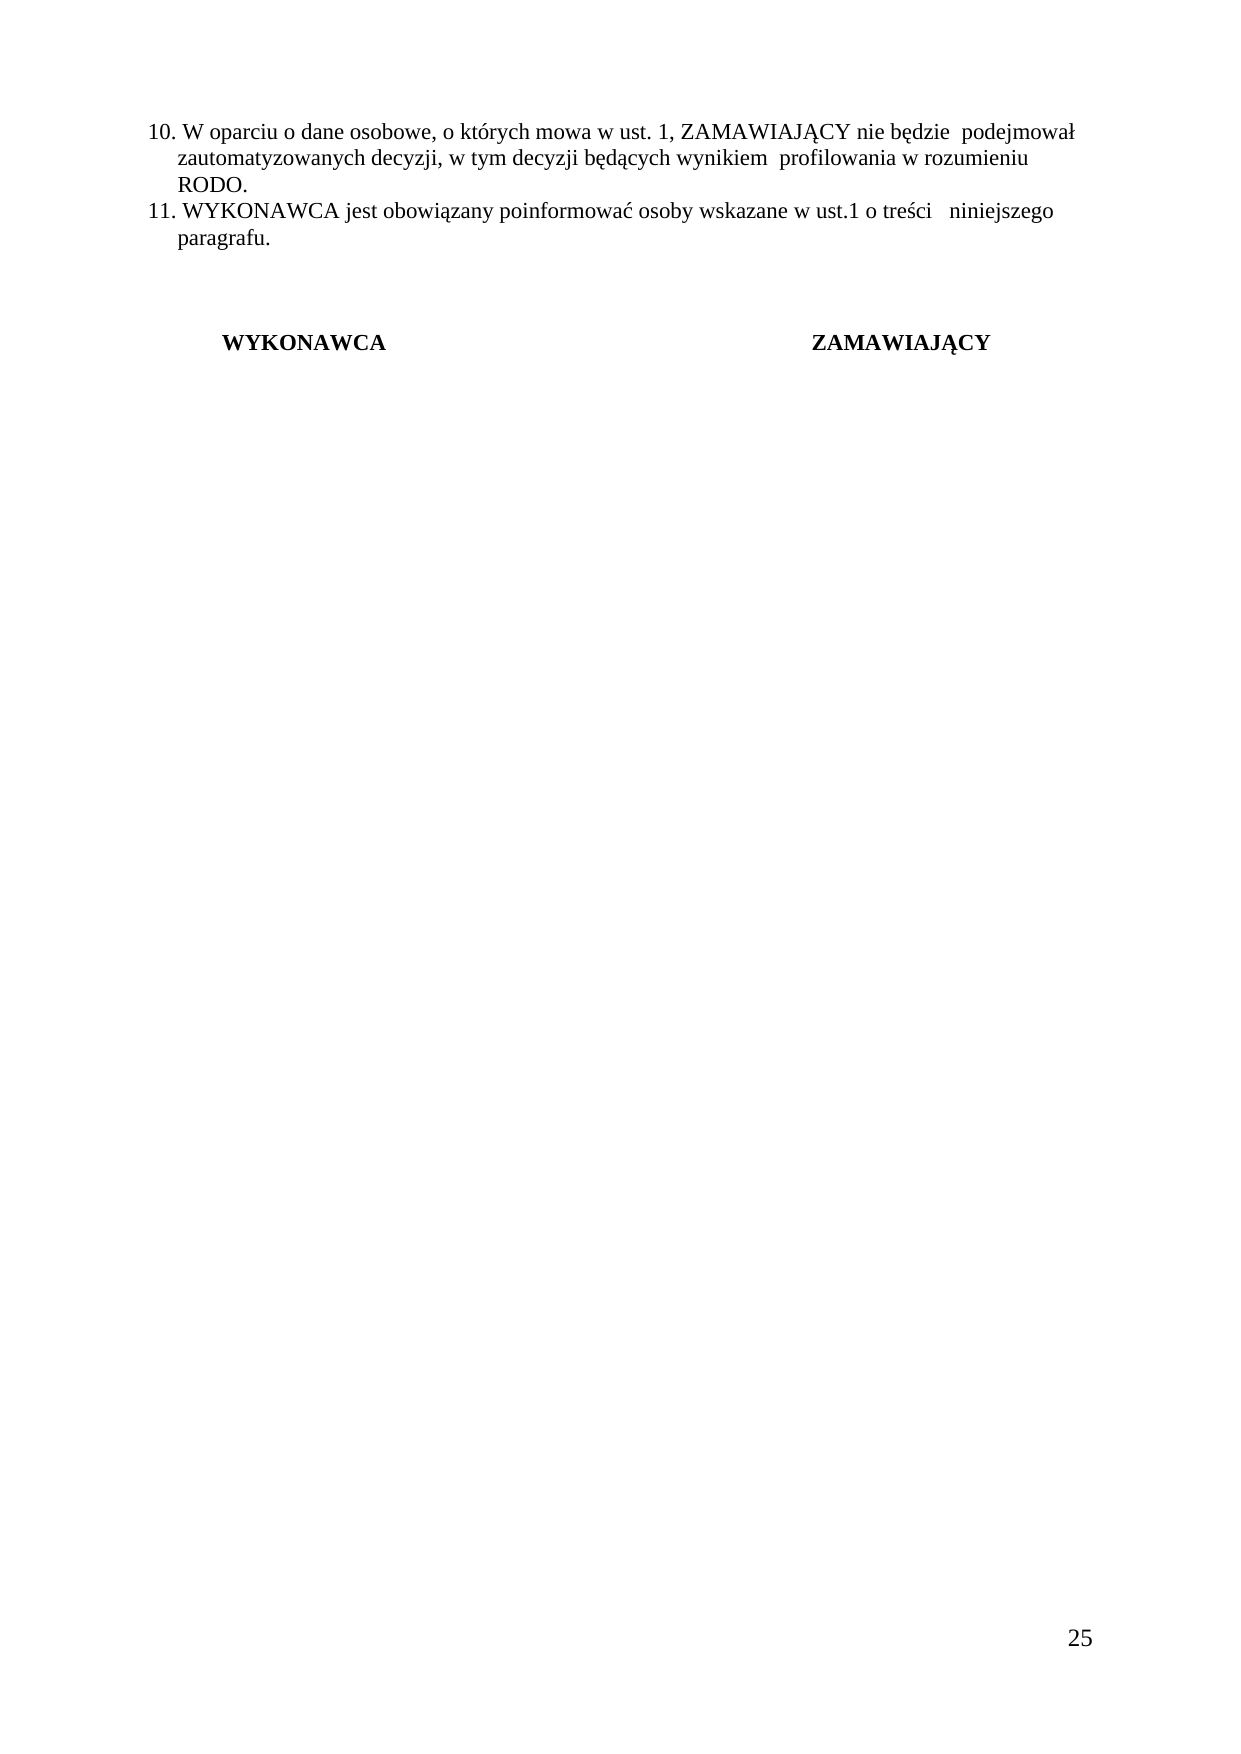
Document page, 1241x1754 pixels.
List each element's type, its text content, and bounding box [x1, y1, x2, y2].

text 11. WYKONAWCA jest obowiązany poinformować osoby wskazane w ust.1 o treści niniejszego paragrafu. [148, 197, 1092, 250]
text 10. W oparciu o dane osobowe, o których mowa w ust. 1, ZAMAWIAJĄCY nie będzie podejmował zautomatyzowanych decyzji, w tym decyzji będących wynikiem profilowania w rozumieniu RODO. [148, 118, 1092, 197]
text WYKONAWCA ZAMAWIAJĄCY [148, 329, 1092, 355]
